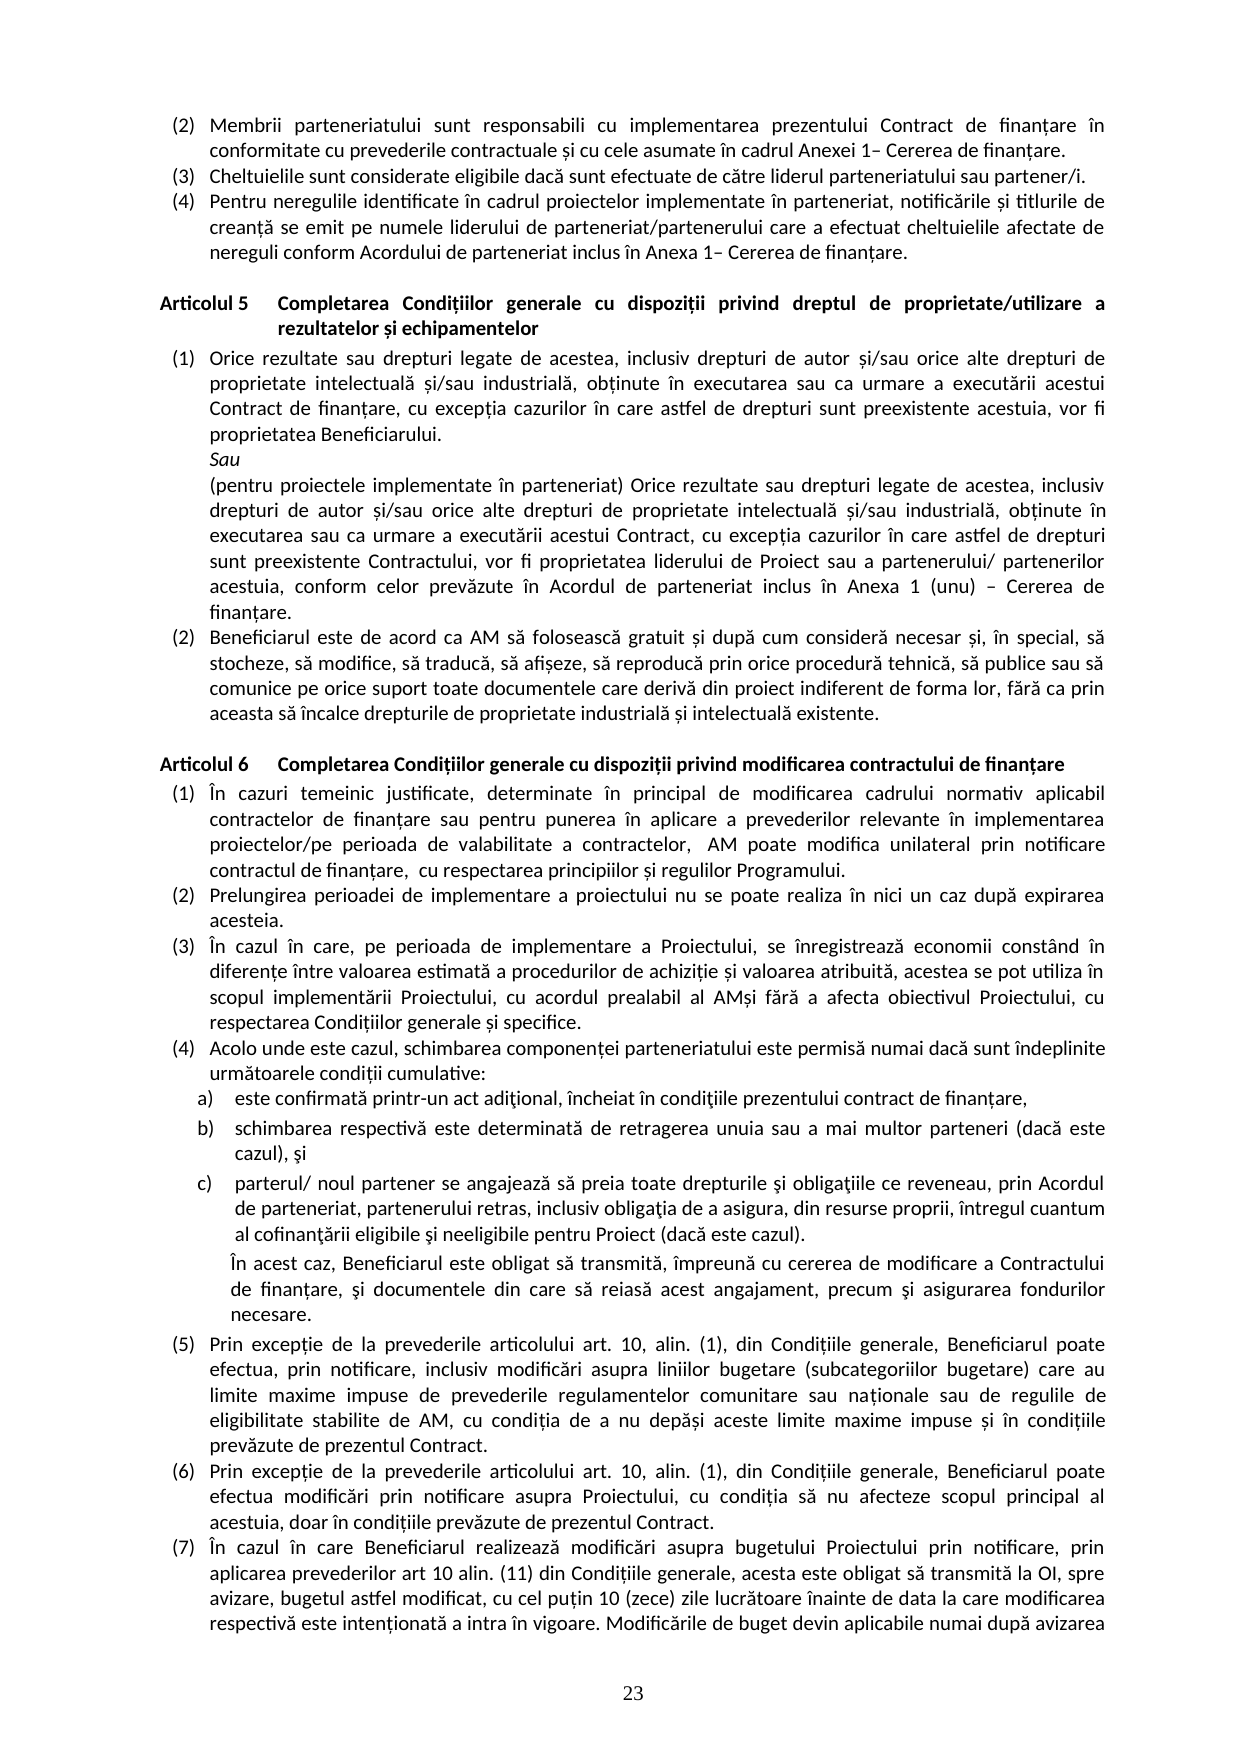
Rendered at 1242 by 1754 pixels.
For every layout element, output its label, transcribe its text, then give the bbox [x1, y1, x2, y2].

list Prelungirea perioadei de implementare a proiectului nu se poate realiza în nici un caz după expirarea acesteia. [172, 882, 1106, 933]
list (pentru proiectele implementate în parteneriat) Orice rezultate sau drepturi legate de acestea, inclusiv drepturi de autor şi/sau orice alte drepturi de proprietate intelectuală şi/sau industrială, obţinute în executarea sau ca urmare a executării acestui Contract, cu excepţia cazurilor în care astfel de drepturi sunt preexistente Contractului, vor fi proprietatea liderului de Proiect sau a partenerului/ partenerilor acestuia, conform celor prevăzute în Acordul de parteneriat inclus în Anexa 1 (unu) – Cererea de finanțare. [209, 472, 1106, 624]
list Sau [209, 446, 1106, 472]
list Prin excepţie de la prevederile articolului art. 10, alin. (1), din Condițiile generale, Beneficiarul poate efectua modificări prin notificare asupra Proiectului, cu condiția să nu afecteze scopul principal al acestuia, doar în condițiile prevăzute de prezentul Contract. [172, 1458, 1106, 1534]
list Beneficiarul este de acord ca AM să folosească gratuit și după cum consideră necesar și, în special, să stocheze, să modifice, să traducă, să afișeze, să reproducă prin orice procedură tehnică, să publice sau să comunice pe orice suport toate documentele care derivă din proiect indiferent de forma lor, fără ca prin aceasta să încalce drepturile de proprietate industrială și intelectuală existente. [172, 624, 1106, 726]
list este confirmată printr-un act adiţional, încheiat în condiţiile prezentului contract de finanțare, [197, 1086, 1106, 1111]
list Completarea Condițiilor generale cu dispoziții privind dreptul de proprietate/utilizare a rezultatelor și echipamentelor [159, 290, 1106, 341]
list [172, 1534, 1106, 1636]
list Completarea Condițiilor generale cu dispoziții privind modificarea contractului de finanțare [159, 751, 1106, 776]
list Cheltuielile sunt considerate eligibile dacă sunt efectuate de către liderul parteneriatului sau partener/i. [172, 163, 1106, 188]
list Acolo unde este cazul, schimbarea componenţei parteneriatului este permisă numai dacă sunt îndeplinite următoarele condiţii cumulative: [172, 1035, 1106, 1086]
list parterul/ noul partener se angajează să preia toate drepturile şi obligaţiile ce reveneau, prin Acordul de parteneriat, partenerului retras, inclusiv obligaţia de a asigura, din resurse proprii, întregul cuantum al cofinanţării eligibile şi neeligibile pentru Proiect (dacă este cazul). [197, 1170, 1106, 1246]
list Pentru neregulile identificate în cadrul proiectelor implementate în parteneriat, notificările și titlurile de creanță se emit pe numele liderului de parteneriat/partenerului care a efectuat cheltuielile afectate de nereguli conform Acordului de parteneriat inclus în Anexa 1– Cererea de finanțare. [172, 188, 1106, 265]
list Prin excepţie de la prevederile articolului art. 10, alin. (1), din Condițiile generale, Beneficiarul poate efectua, prin notificare, inclusiv modificări asupra liniilor bugetare (subcategoriilor bugetare) care au limite maxime impuse de prevederile regulamentelor comunitare sau naţionale sau de regulile de eligibilitate stabilite de AM, cu condiţia de a nu depăşi aceste limite maxime impuse și în condițiile prevăzute de prezentul Contract. [172, 1331, 1106, 1458]
text În acest caz, Beneficiarul este obligat să transmită, împreună cu cererea de modificare a Contractului de finanțare, şi documentele din care să reiasă acest angajament, precum şi asigurarea fondurilor necesare. [230, 1251, 1106, 1327]
list În cazuri temeinic justificate, determinate în principal de modificarea cadrului normativ aplicabil contractelor de finanțare sau pentru punerea în aplicare a prevederilor relevante în implementarea proiectelor/pe perioada de valabilitate a contractelor, AM poate modifica unilateral prin notificare contractul de finanțare, cu respectarea principiilor și regulilor Programului. [172, 781, 1106, 882]
list În cazul în care, pe perioada de implementare a Proiectului, se înregistrează economii constând în diferențe între valoarea estimată a procedurilor de achiziție și valoarea atribuită, acestea se pot utiliza în scopul implementării Proiectului, cu acordul prealabil al AMși fără a afecta obiectivul Proiectului, cu respectarea Condițiilor generale și specifice. [172, 933, 1106, 1035]
list Orice rezultate sau drepturi legate de acestea, inclusiv drepturi de autor şi/sau orice alte drepturi de proprietate intelectuală şi/sau industrială, obţinute în executarea sau ca urmare a executării acestui Contract de finanțare, cu excepţia cazurilor în care astfel de drepturi sunt preexistente acestuia, vor fi proprietatea Beneficiarului. [172, 345, 1106, 446]
list Membrii parteneriatului sunt responsabili cu implementarea prezentului Contract de finanțare în conformitate cu prevederile contractuale și cu cele asumate în cadrul Anexei 1– Cererea de finanțare. [172, 112, 1106, 163]
list schimbarea respectivă este determinată de retragerea unuia sau a mai multor parteneri (dacă este cazul), şi [197, 1115, 1106, 1166]
